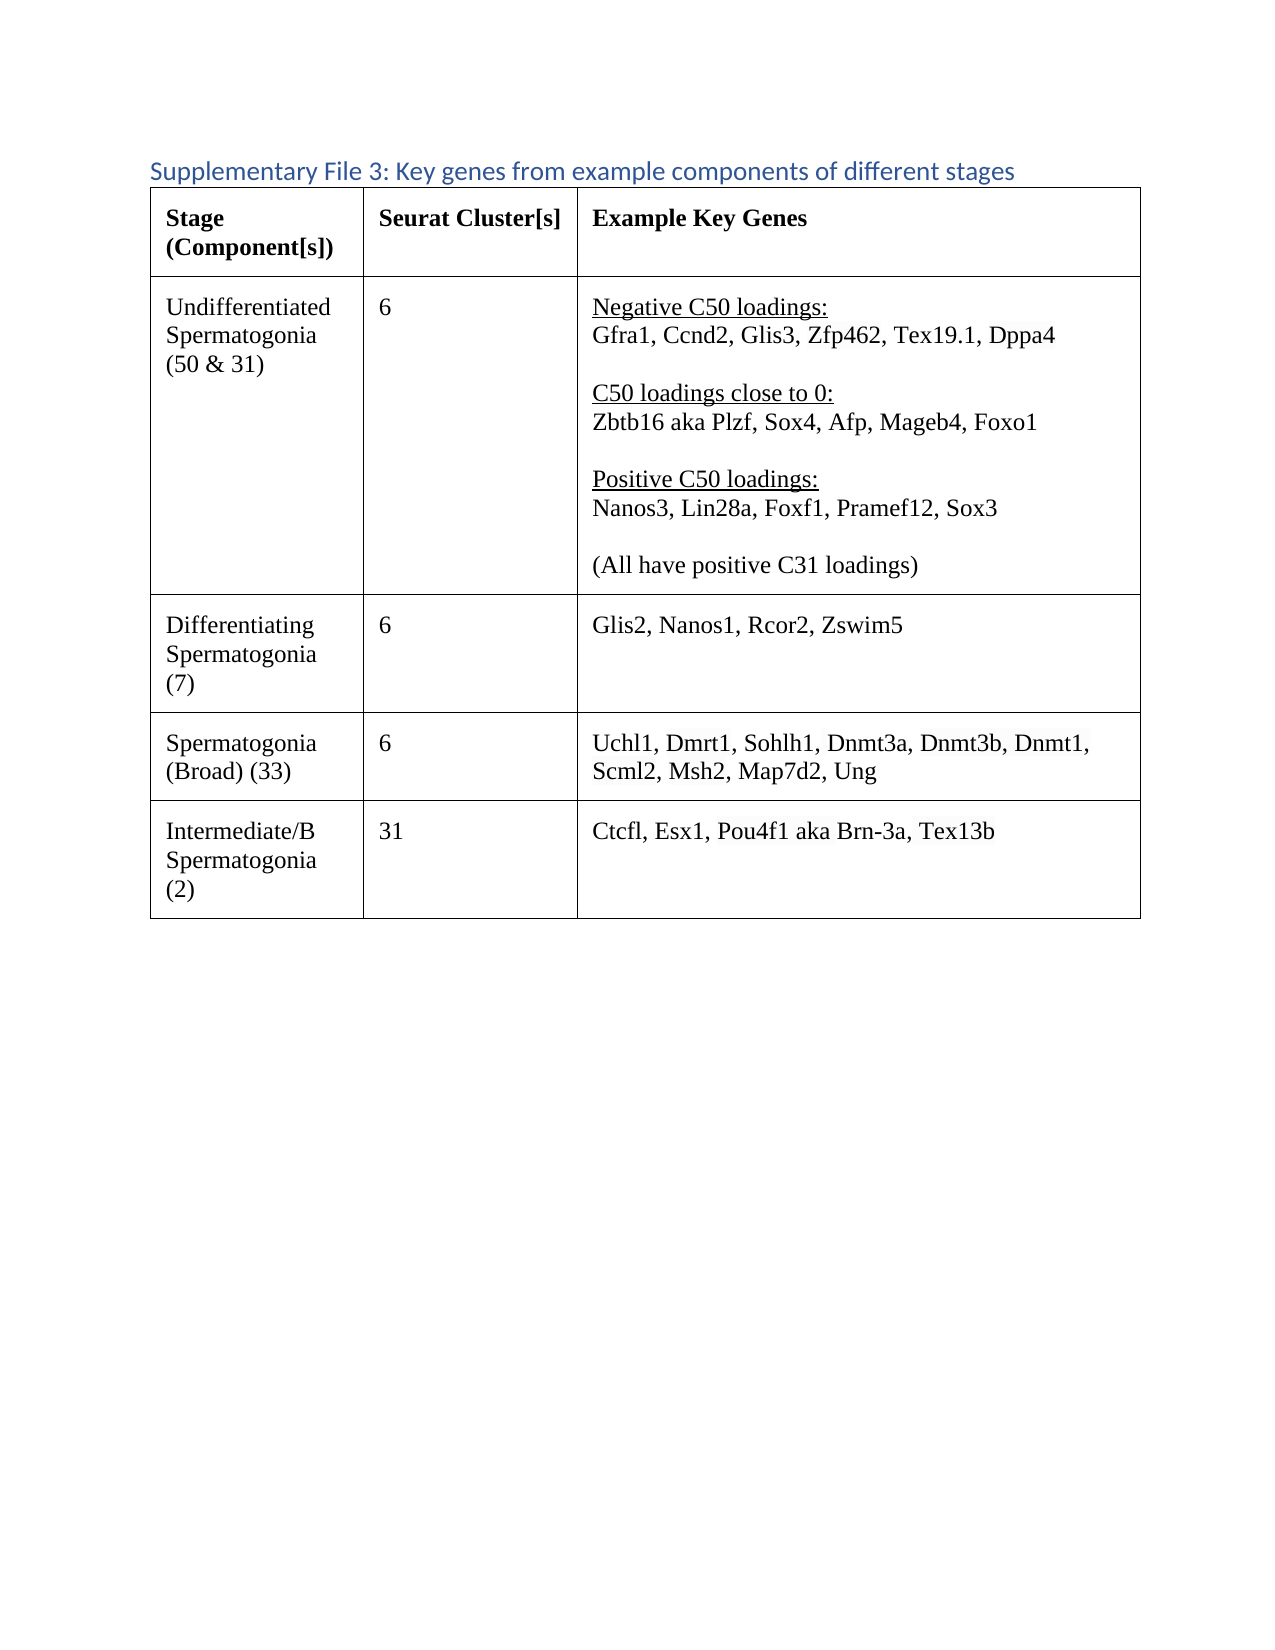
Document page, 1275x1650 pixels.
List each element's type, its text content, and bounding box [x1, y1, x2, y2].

table_header Example Key Genes [578, 188, 1140, 276]
table_cell Glis2, Nanos1, Rcor2, Zswim5 [578, 595, 1140, 712]
table_header Seurat Cluster[s] [364, 188, 577, 276]
table_cell Undifferentiated Spermatogonia (50 & 31) [151, 277, 363, 594]
table_cell Uchl1, Dmrt1, Sohlh1, Dnmt3a, Dnmt3b, Dnmt1, Scml2, Msh2, Map7d2, Ung [578, 713, 1140, 800]
table_cell 31 [364, 801, 577, 917]
table_header Stage (Component[s]) [151, 188, 363, 276]
table_cell Spermatogonia (Broad) (33) [151, 713, 363, 800]
table_cell Negative C50 loadings: Gfra1, Ccnd2, Glis3, Zfp462, Tex19.1, Dppa4 C50 loadings close to 0: Zbtb16 aka Plzf, Sox4, Afp, Mageb4, Foxo1 Positive C50 loadings: Nanos3, Lin28a, Foxf1, Pramef12, Sox3 (All have positive C31 loadings) [578, 277, 1140, 594]
text Supplementary File 3: Key genes from example components of different stages [150, 154, 1125, 187]
table_cell Ctcfl, Esx1, Pou4f1 aka Brn-3a, Tex13b [578, 801, 1140, 917]
table_cell Intermediate/B Spermatogonia (2) [151, 801, 363, 917]
table_cell 6 [364, 277, 577, 594]
table_cell 6 [364, 713, 577, 800]
table_cell Differentiating Spermatogonia (7) [151, 595, 363, 712]
table_cell 6 [364, 595, 577, 712]
